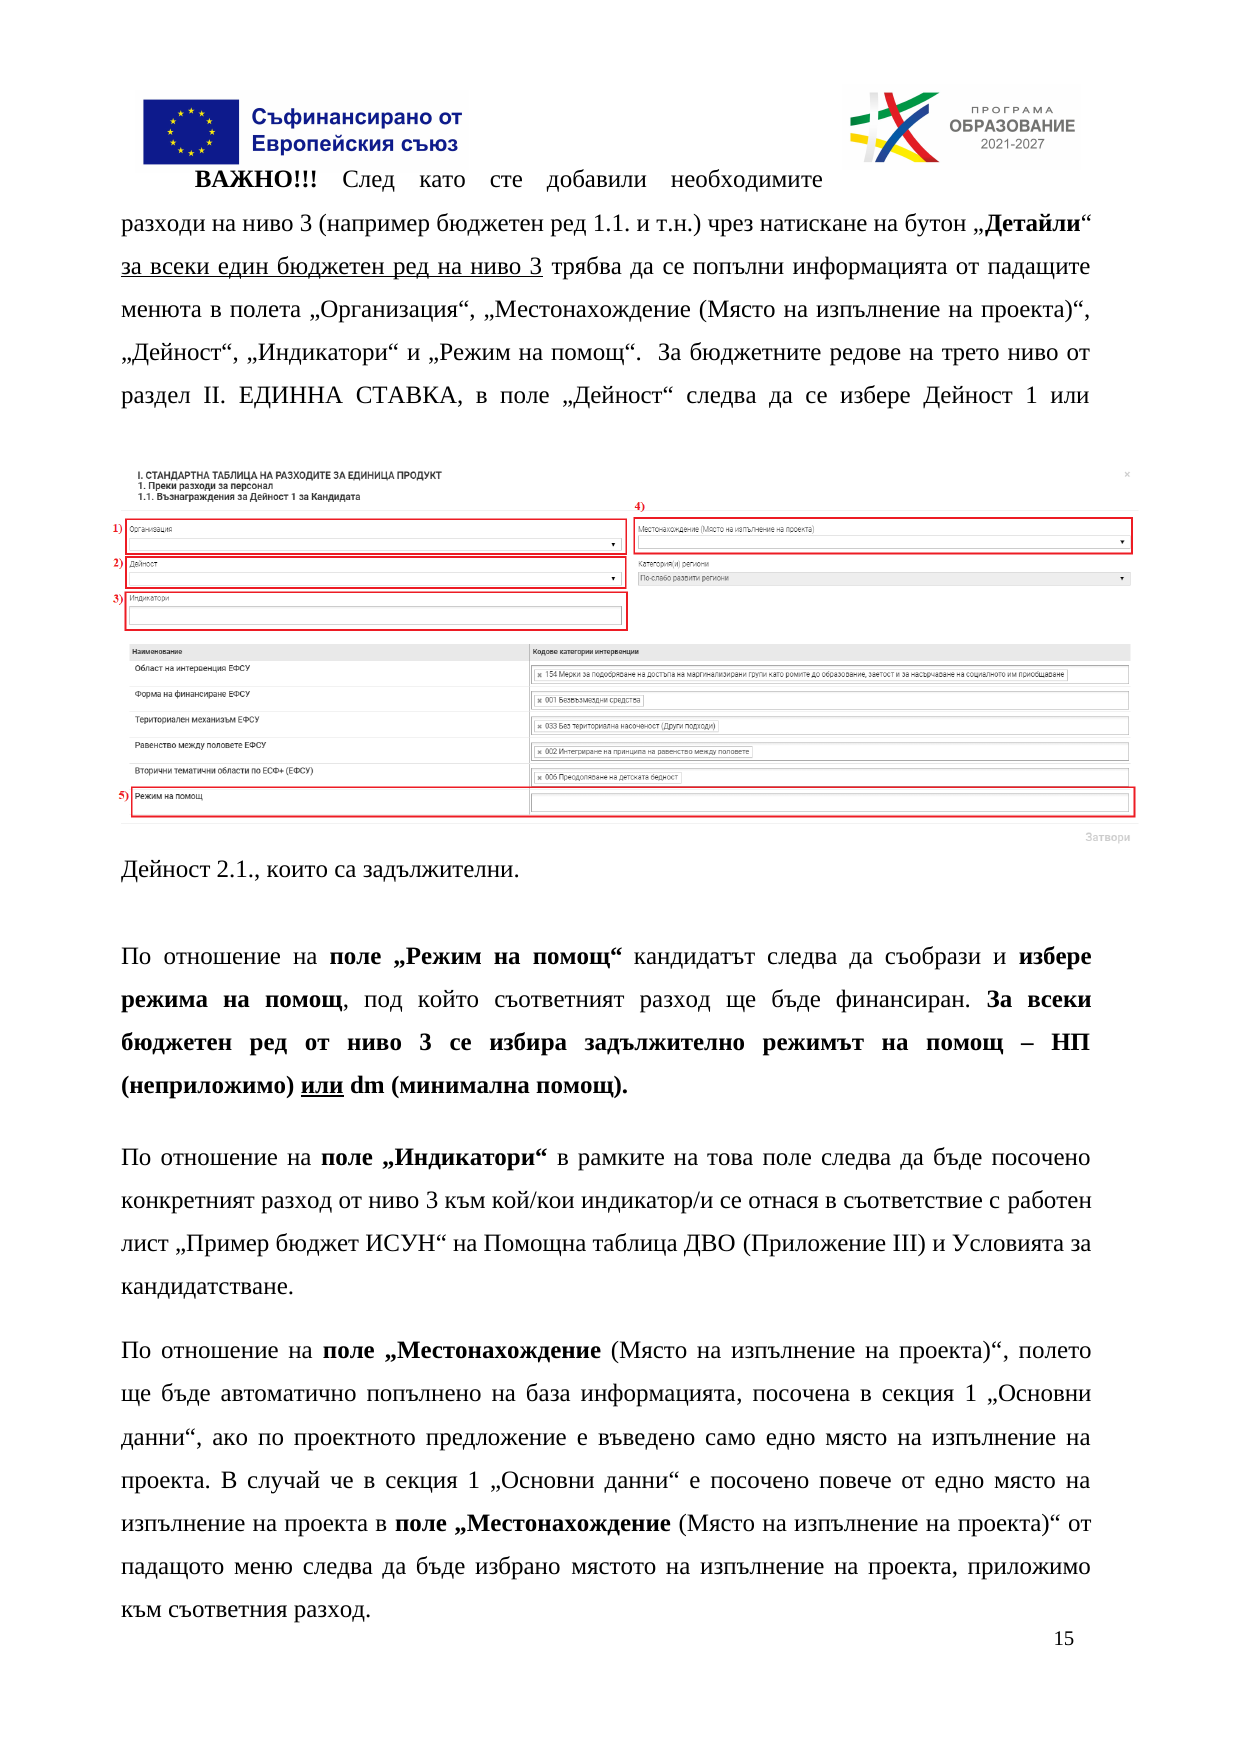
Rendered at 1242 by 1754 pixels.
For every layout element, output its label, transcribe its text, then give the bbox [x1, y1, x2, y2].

picture [111, 445, 1142, 845]
text ВАЖНО!!! След като сте добавили необходимите разходи на ниво 3 (например бюджетен ред 1.1. и т.н.) чрез натискане на бутон „Детайли“ за всеки един бюджетен ред на ниво 3 трябва да се попълни информацията от падащите менюта в полета „Организация“, „Местонахождение (Място на изпълнение на проекта)“, „Дейност“, „Индикатори“ и „Режим на помощ“. За бюджетните редове на трето ниво от раздел II. ЕДИННА СТАВКА, в поле „Дейност“ следва да се избере Дейност 1 или Дейност 2.1., които са задължителни. [121, 845, 1092, 883]
text По отношение на поле „Индикатори“ в рамките на това поле следва да бъде посочено конкретният разход от ниво 3 към кой/кои индикатор/и се отнася в съответствие с работен лист „Пример бюджет ИСУН“ на Помощна таблица ДВО (Приложение III) и Условията за кандидатстване. [121, 1142, 1092, 1300]
text ВАЖНО!!! След като сте добавили необходимите разходи на ниво 3 (например бюджетен ред 1.1. и т.н.) чрез натискане на бутон „Детайли“ за всеки един бюджетен ред на ниво 3 трябва да се попълни информацията от падащите менюта в полета „Организация“, „Местонахождение (Място на изпълнение на проекта)“, „Дейност“, „Индикатори“ и „Режим на помощ“. За бюджетните редове на трето ниво от раздел II. ЕДИННА СТАВКА, в поле „Дейност“ следва да се избере Дейност 1 или Дейност 2.1., които са задължителни. [121, 164, 1092, 445]
text По отношение на поле „Местонахождение (Място на изпълнение на проекта)“, полето ще бъде автоматично попълнено на база информацията, посочена в секция 1 „Основни данни“, ако по проектното предложение е въведено само едно място на изпълнение на проекта. В случай че в секция 1 „Основни данни“ е посочено повече от едно място на изпълнение на проекта в поле „Местонахождение (Място на изпълнение на проекта)“ от падащото меню следва да бъде избрано мястото на изпълнение на проекта, приложимо към съответния разход. [121, 1335, 1092, 1623]
picture [134, 90, 470, 164]
text По отношение на поле „Режим на помощ“ кандидатът следва да съобрази и избере режима на помощ, под който съответният разход ще бъде финансиран. За всеки бюджетен ред от ниво 3 се избира задължително режимът на помощ – НП (неприложимо) или dm (минимална помощ). [121, 941, 1092, 1099]
picture [840, 84, 1082, 169]
